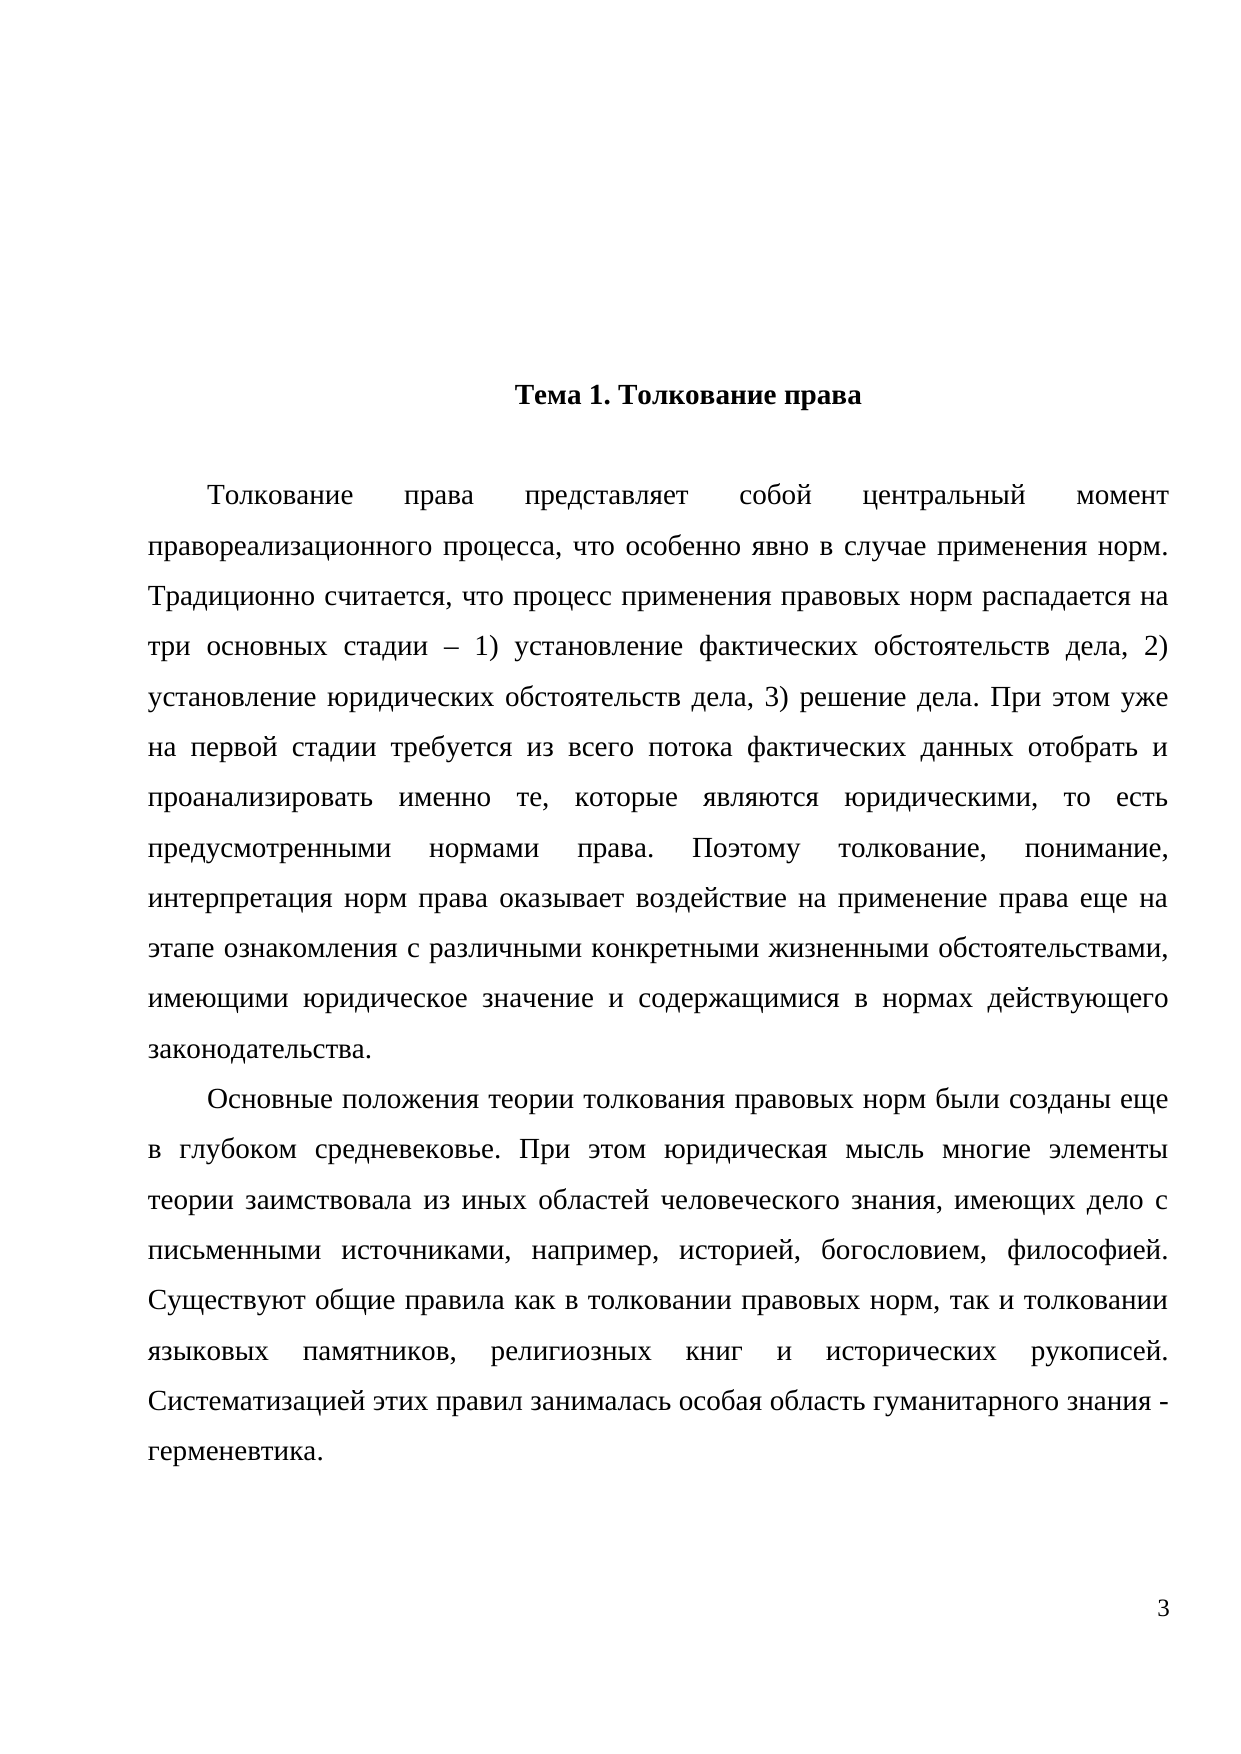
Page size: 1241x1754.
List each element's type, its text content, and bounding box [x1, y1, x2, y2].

text Толкование права представляет собой центральный момент правореализационного процесса, что особенно явно в случае применения норм. Традиционно считается, что процесс применения правовых норм распадается на три основных стадии – 1) установление фактических обстоятельств дела, 2) установление юридических обстоятельств дела, 3) решение дела. При этом уже на первой стадии требуется из всего потока фактических данных отобрать и проанализировать именно те, которые являются юридическими, то есть предусмотренными нормами права. Поэтому толкование, понимание, интерпретация норм права оказывает воздействие на применение права еще на этапе ознакомления с различными конкретными жизненными обстоятельствами, имеющими юридическое значение и содержащимися в нормах действующего законодательства. [148, 477, 1169, 1064]
text Тема 1. Толкование права [148, 377, 1169, 410]
text Основные положения теории толкования правовых норм были созданы еще в глубоком средневековье. При этом юридическая мысль многие элементы теории заимствовала из иных областей человеческого знания, имеющих дело с письменными источниками, например, историей, богословием, философией. Существуют общие правила как в толковании правовых норм, так и толковании языковых памятников, религиозных книг и исторических рукописей. Систематизацией этих правил занималась особая область гуманитарного знания - герменевтика. [148, 1081, 1169, 1467]
